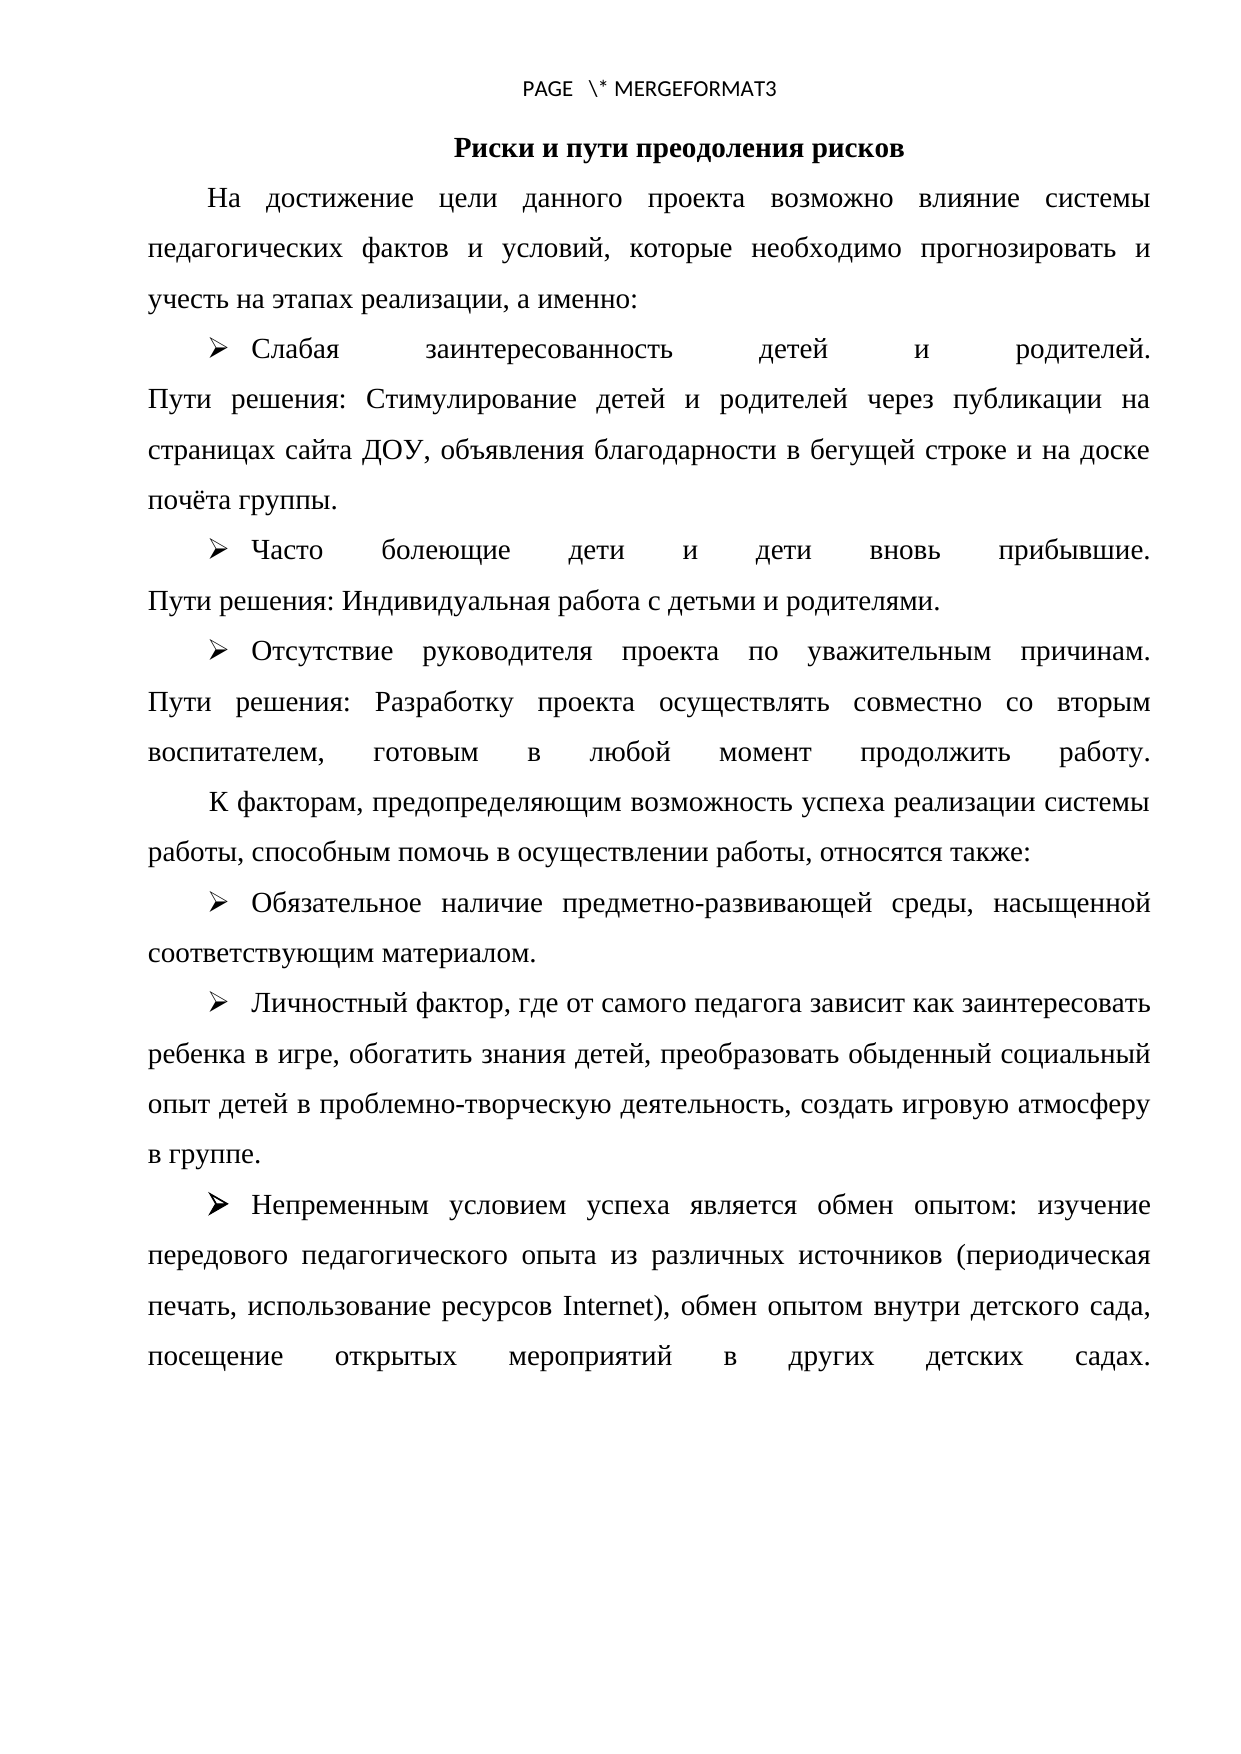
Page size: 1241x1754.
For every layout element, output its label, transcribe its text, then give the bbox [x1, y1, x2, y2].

list Часто болеющие дети и дети вновь прибывшие. Пути решения: Индивидуальная работа с детьми и родителями. [148, 532, 1152, 616]
list Отсутствие руководителя проекта по уважительным причинам. Пути решения: Разработку проекта осуществлять совместно со вторым воспитателем, готовым в любой момент продолжить работу. К факторам, предопределяющим возможность успеха реализации системы работы, способным помочь в осуществлении работы, относятся также: [148, 633, 1152, 868]
list Непременным условием успеха является обмен опытом: изучение передового педагогического опыта из различных источников (периодическая печать, использование ресурсов Internet), обмен опытом внутри детского сада, посещение открытых мероприятий в других детских садах. [148, 1187, 1152, 1413]
list Личностный фактор, где от самого педагога зависит как заинтересовать ребенка в игре, обогатить знания детей, преобразовать обыденный социальный опыт детей в проблемно-творческую деятельность, создать игровую атмосферу в группе. [148, 986, 1152, 1170]
text На достижение цели данного проекта возможно влияние системы педагогических фактов и условий, которые необходимо прогнозировать и учесть на этапах реализации, а именно: [148, 180, 1152, 314]
text Риски и пути преодоления рисков [148, 130, 1152, 163]
list Слабая заинтересованность детей и родителей. Пути решения: Стимулирование детей и родителей через публикации на страницах сайта ДОУ, объявления благодарности в бегущей строке и на доске почёта группы. [148, 331, 1152, 516]
list Обязательное наличие предметно-развивающей среды, насыщенной соответствующим материалом. [148, 885, 1152, 969]
